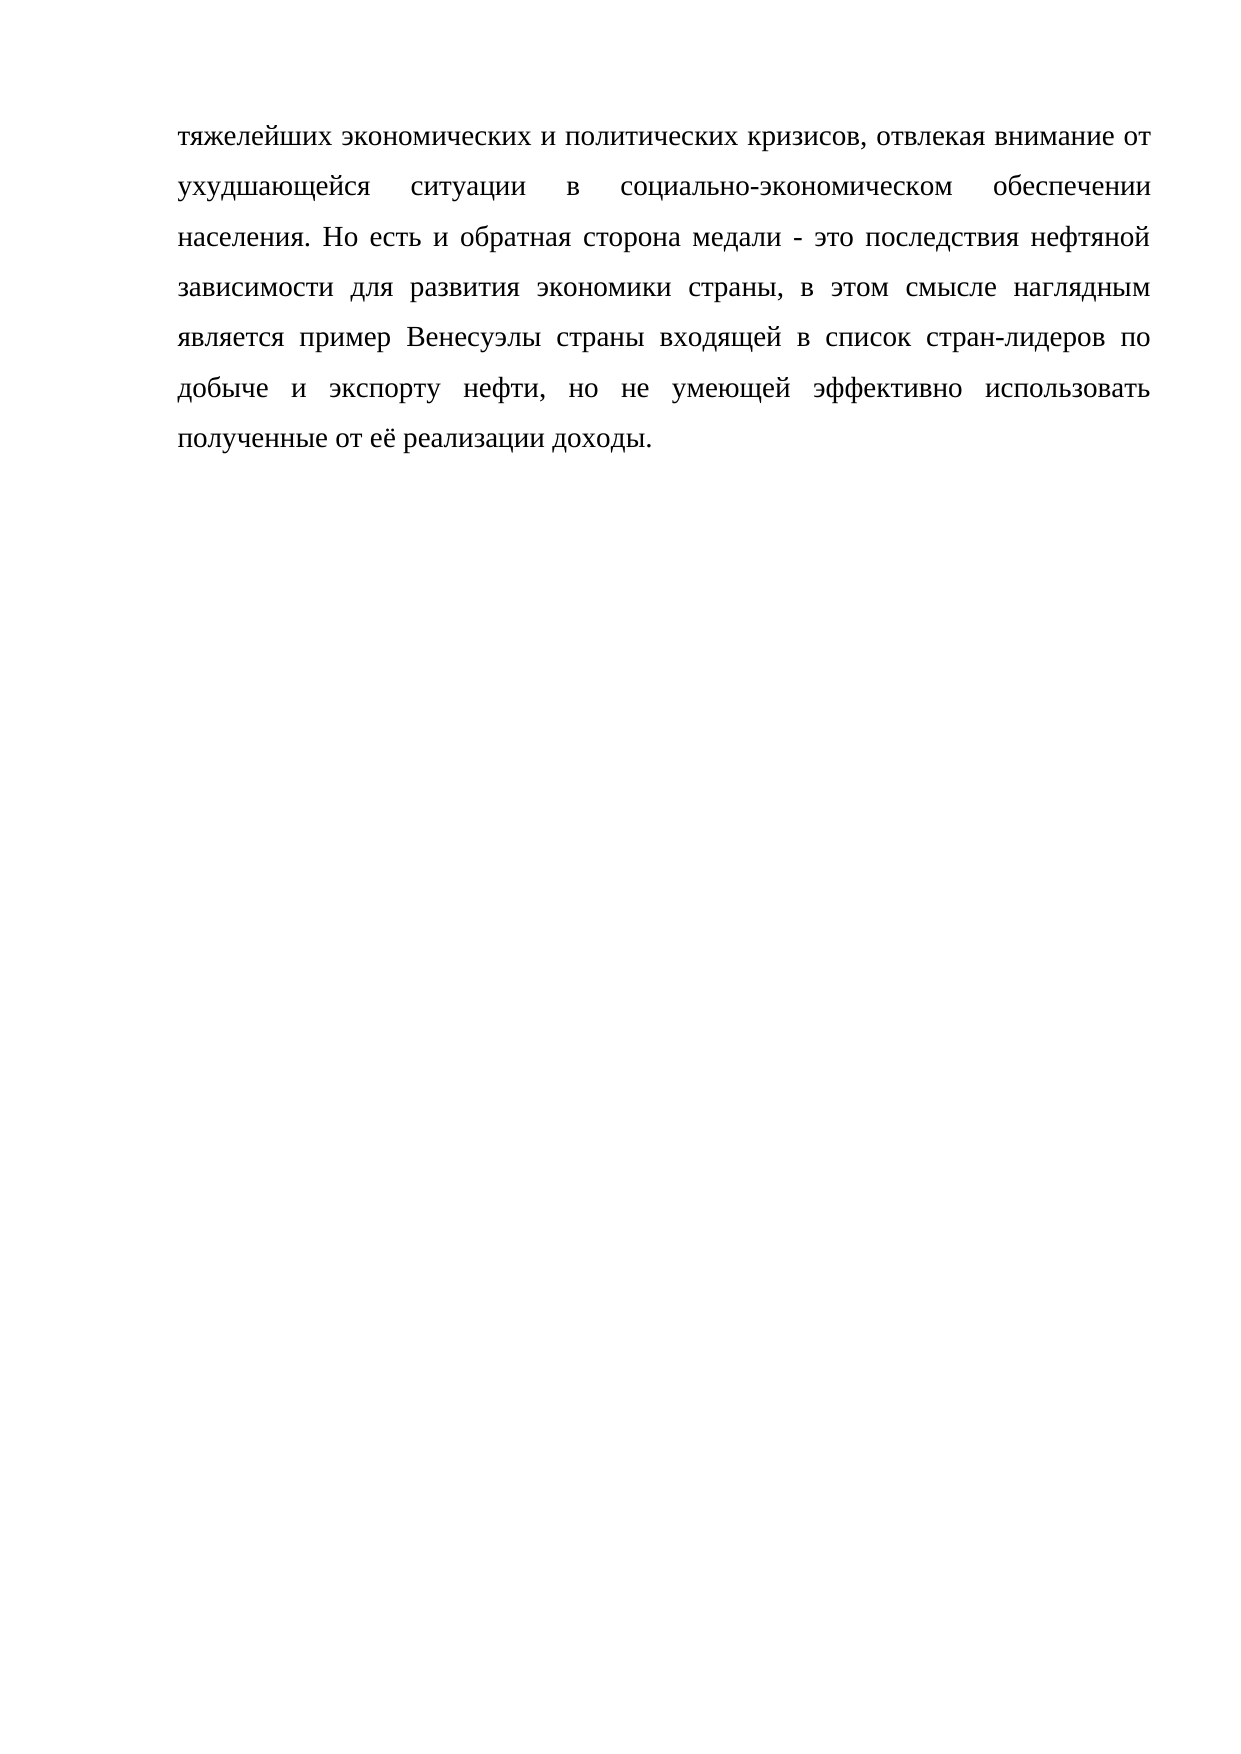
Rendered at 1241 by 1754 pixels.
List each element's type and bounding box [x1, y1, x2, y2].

text [177, 118, 1152, 453]
